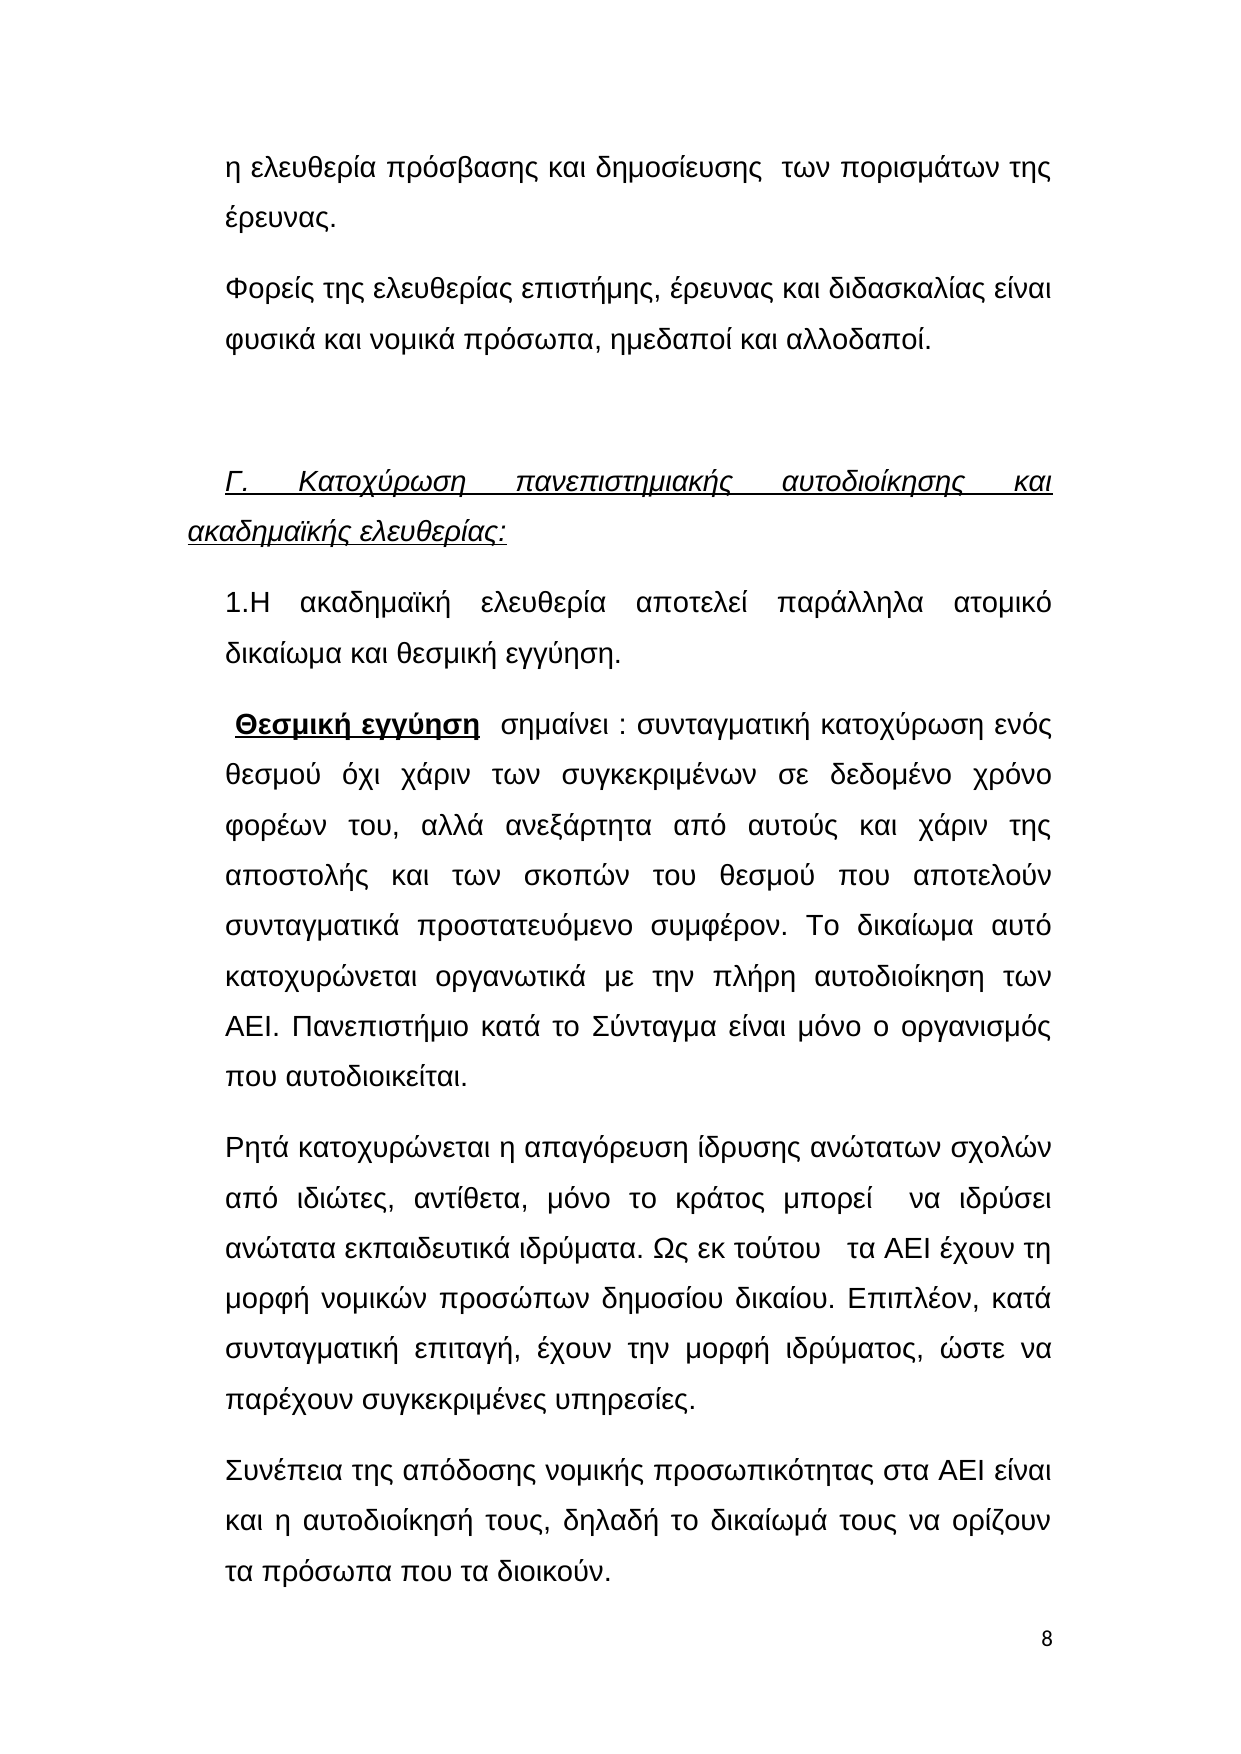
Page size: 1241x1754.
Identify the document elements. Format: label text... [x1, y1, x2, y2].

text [225, 150, 1053, 234]
text Θεσμική εγγύηση σημαίνει : συνταγματική κατοχύρωση ενός θεσμού όχι χάριν των συγκεκριμένων σε δεδομένο χρόνο φορέων του, αλλά ανεξάρτητα από αυτούς και χάριν της αποστολής και των σκοπών του θεσμού που αποτελούν συνταγματικά προστατευόμενο συμφέρον. Το δικαίωμα αυτό κατοχυρώνεται οργανωτικά με την πλήρη αυτοδιοίκηση των ΑΕΙ. Πανεπιστήμιο κατά το Σύνταγμα είναι μόνο ο οργανισμός που αυτοδιοικείται. [225, 707, 1053, 1093]
text Φορείς της ελευθερίας επιστήμης, έρευνας και διδασκαλίας είναι φυσικά και νομικά πρόσωπα, ημεδαποί και αλλοδαποί. [225, 271, 1053, 355]
text Γ. Κατοχύρωση πανεπιστημιακής αυτοδιοίκησης και ακαδημαϊκής ελευθερίας: [187, 464, 1053, 548]
text Συνέπεια της απόδοσης νομικής προσωπικότητας στα ΑΕΙ είναι και η αυτοδιοίκησή τους, δηλαδή το δικαίωμά τους να ορίζουν τα πρόσωπα που τα διοικούν. [225, 1453, 1053, 1587]
text Ρητά κατοχυρώνεται η απαγόρευση ίδρυσης ανώτατων σχολών από ιδιώτες, αντίθετα, μόνο το κράτος μπορεί να ιδρύσει ανώτατα εκπαιδευτικά ιδρύματα. Ως εκ τούτου τα ΑΕΙ έχουν τη μορφή νομικών προσώπων δημοσίου δικαίου. Επιπλέον, κατά συνταγματική επιταγή, έχουν την μορφή ιδρύματος, ώστε να παρέχουν συγκεκριμένες υπηρεσίες. [225, 1130, 1053, 1415]
text 1.Η ακαδημαϊκή ελευθερία αποτελεί παράλληλα ατομικό δικαίωμα και θεσμική εγγύηση. [225, 586, 1053, 669]
